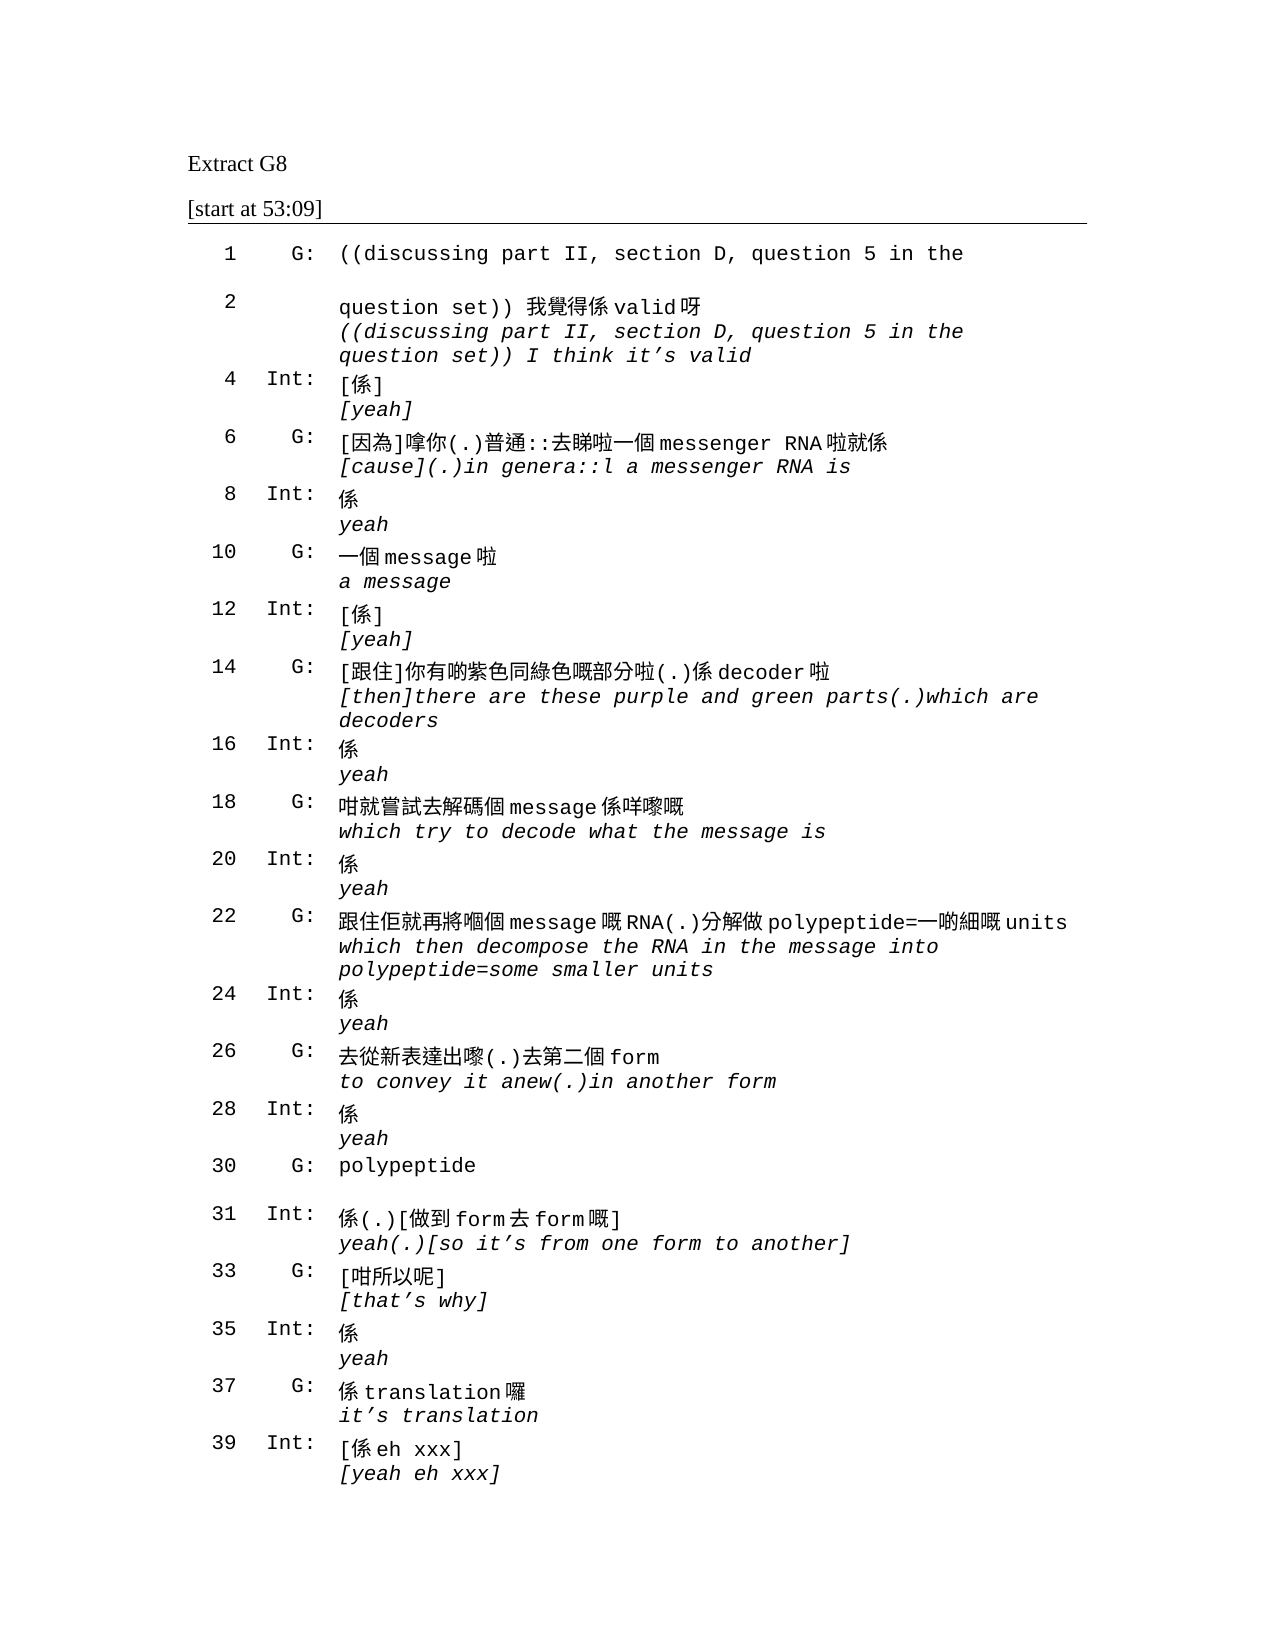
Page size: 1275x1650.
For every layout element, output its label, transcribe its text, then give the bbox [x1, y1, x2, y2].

text [start at 53:09] [187, 195, 1087, 224]
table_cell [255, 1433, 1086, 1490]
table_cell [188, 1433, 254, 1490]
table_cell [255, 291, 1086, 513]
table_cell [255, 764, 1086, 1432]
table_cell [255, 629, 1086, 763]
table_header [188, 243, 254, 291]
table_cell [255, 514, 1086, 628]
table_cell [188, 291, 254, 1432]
text Extract G8 [187, 150, 1087, 176]
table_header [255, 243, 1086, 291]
